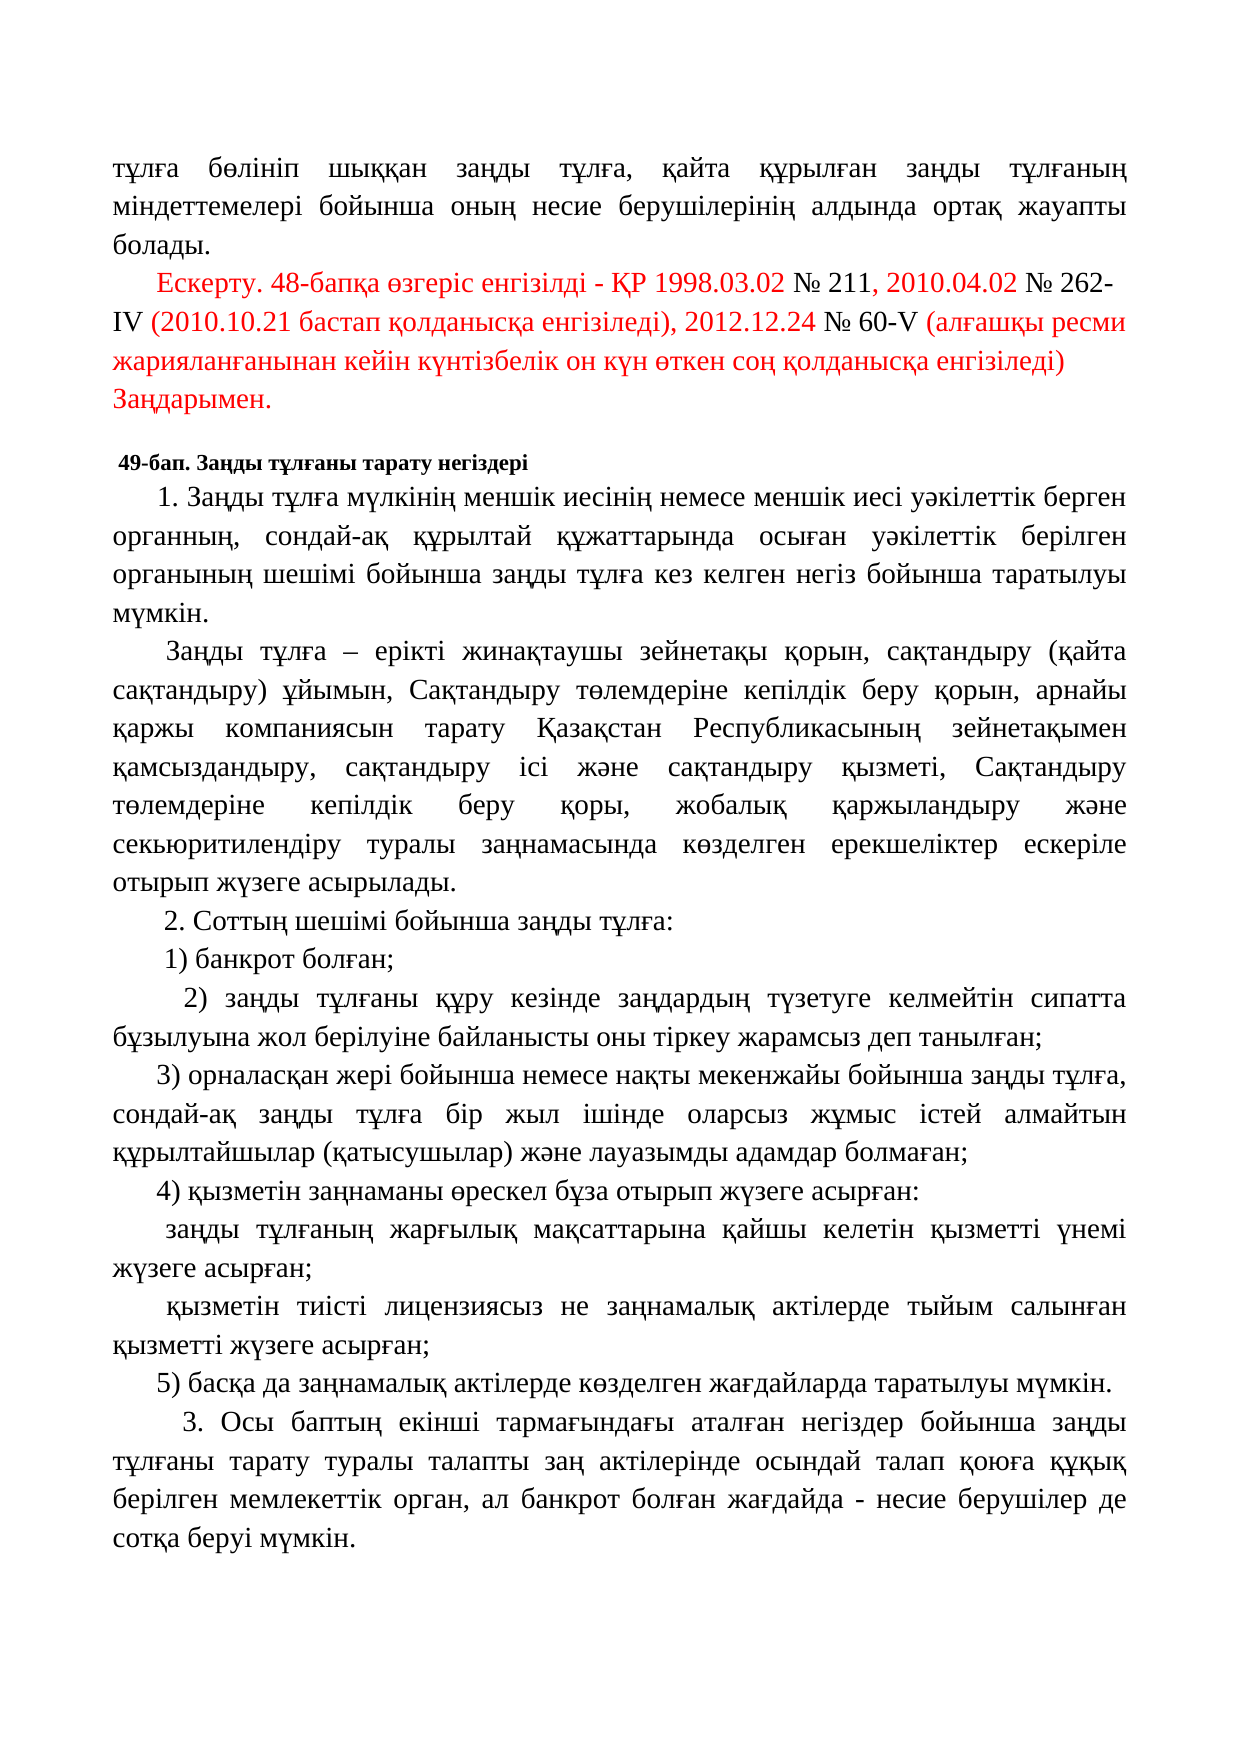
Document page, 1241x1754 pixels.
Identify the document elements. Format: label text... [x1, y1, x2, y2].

text 1) банкрот болған; [112, 942, 1128, 975]
text 2. Соттың шешiмi бойынша заңды тұлға: [112, 903, 1128, 937]
text 49-бап. Заңды тұлғаны тарату негiздерi [112, 449, 1128, 475]
text 1. Заңды тұлға мүлкiнің меншiк иесінің немесе меншiк иесi уәкiлеттiк берген органның, сондай-ақ құрылтай құжаттарында осыған уәкiлеттiк берiлген органының шешiмi бойынша заңды тұлға кез келген негiз бойынша таратылуы мүмкiн. [112, 479, 1128, 628]
text Заңды тұлға – ерікті жинақтаушы зейнетақы қорын, сақтандыру (қайта сақтандыру) ұйымын, Сақтандыру төлемдеріне кепілдік беру қорын, арнайы қаржы компаниясын тарату Қазақстан Республикасының зейнетақымен қамсыздандыру, сақтандыру ісі және сақтандыру қызметі, Сақтандыру төлемдеріне кепілдік беру қоры, жобалық қаржыландыру және секьюритилендіру туралы заңнамасында көзделген ерекшелiктер ескерiле отырып жүзеге асырылады. [112, 633, 1128, 898]
text қызметін тиісті лицензиясыз не заңнамалық актілерде тыйым салынған қызметті жүзеге асырған; [112, 1288, 1128, 1361]
text 2) заңды тұлғаны құру кезiнде заңдардың түзетуге келмейтiн сипатта бұзылуына жол берiлуiне байланысты оны тiркеу жарамсыз деп танылған; [112, 980, 1128, 1052]
text 3) орналасқан жері бойынша немесе нақты мекенжайы бойынша заңды тұлға, сондай-ақ заңды тұлға бір жыл ішінде оларсыз жұмыс істей алмайтын құрылтайшылар (қатысушылар) және лауазымды адамдар болмаған; [112, 1057, 1128, 1168]
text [112, 150, 1128, 261]
text 3. Осы баптың екiншi тармағындағы аталған негiздер бойынша заңды тұлғаны тарату туралы талапты заң актiлерiнде осындай талап қоюға құқық берiлген мемлекеттiк орган, ал банкрот болған жағдайда - несие берушiлер де сотқа беруi мүмкiн. [112, 1404, 1128, 1553]
text 5) басқа да заңнамалық актілерде көзделген жағдайларда таратылуы мүмкін. [112, 1366, 1128, 1399]
text Ескерту. 48-бапқа өзгеріс енгізілді - ҚР 1998.03.02 № 211, 2010.04.02 № 262-IV (2010.10.21 бастап қолданысқа енгізіледі), 2012.12.24 № 60-V (алғашқы ресми жарияланғанынан кейiн күнтiзбелiк он күн өткен соң қолданысқа енгiзiледi) Заңдарымен. [112, 266, 1128, 445]
text 4) қызметін заңнаманы өрескел бұза отырып жүзеге асырған: [112, 1173, 1128, 1206]
text заңды тұлғаның жарғылық мақсаттарына қайшы келетін қызметті үнемі жүзеге асырған; [112, 1211, 1128, 1283]
